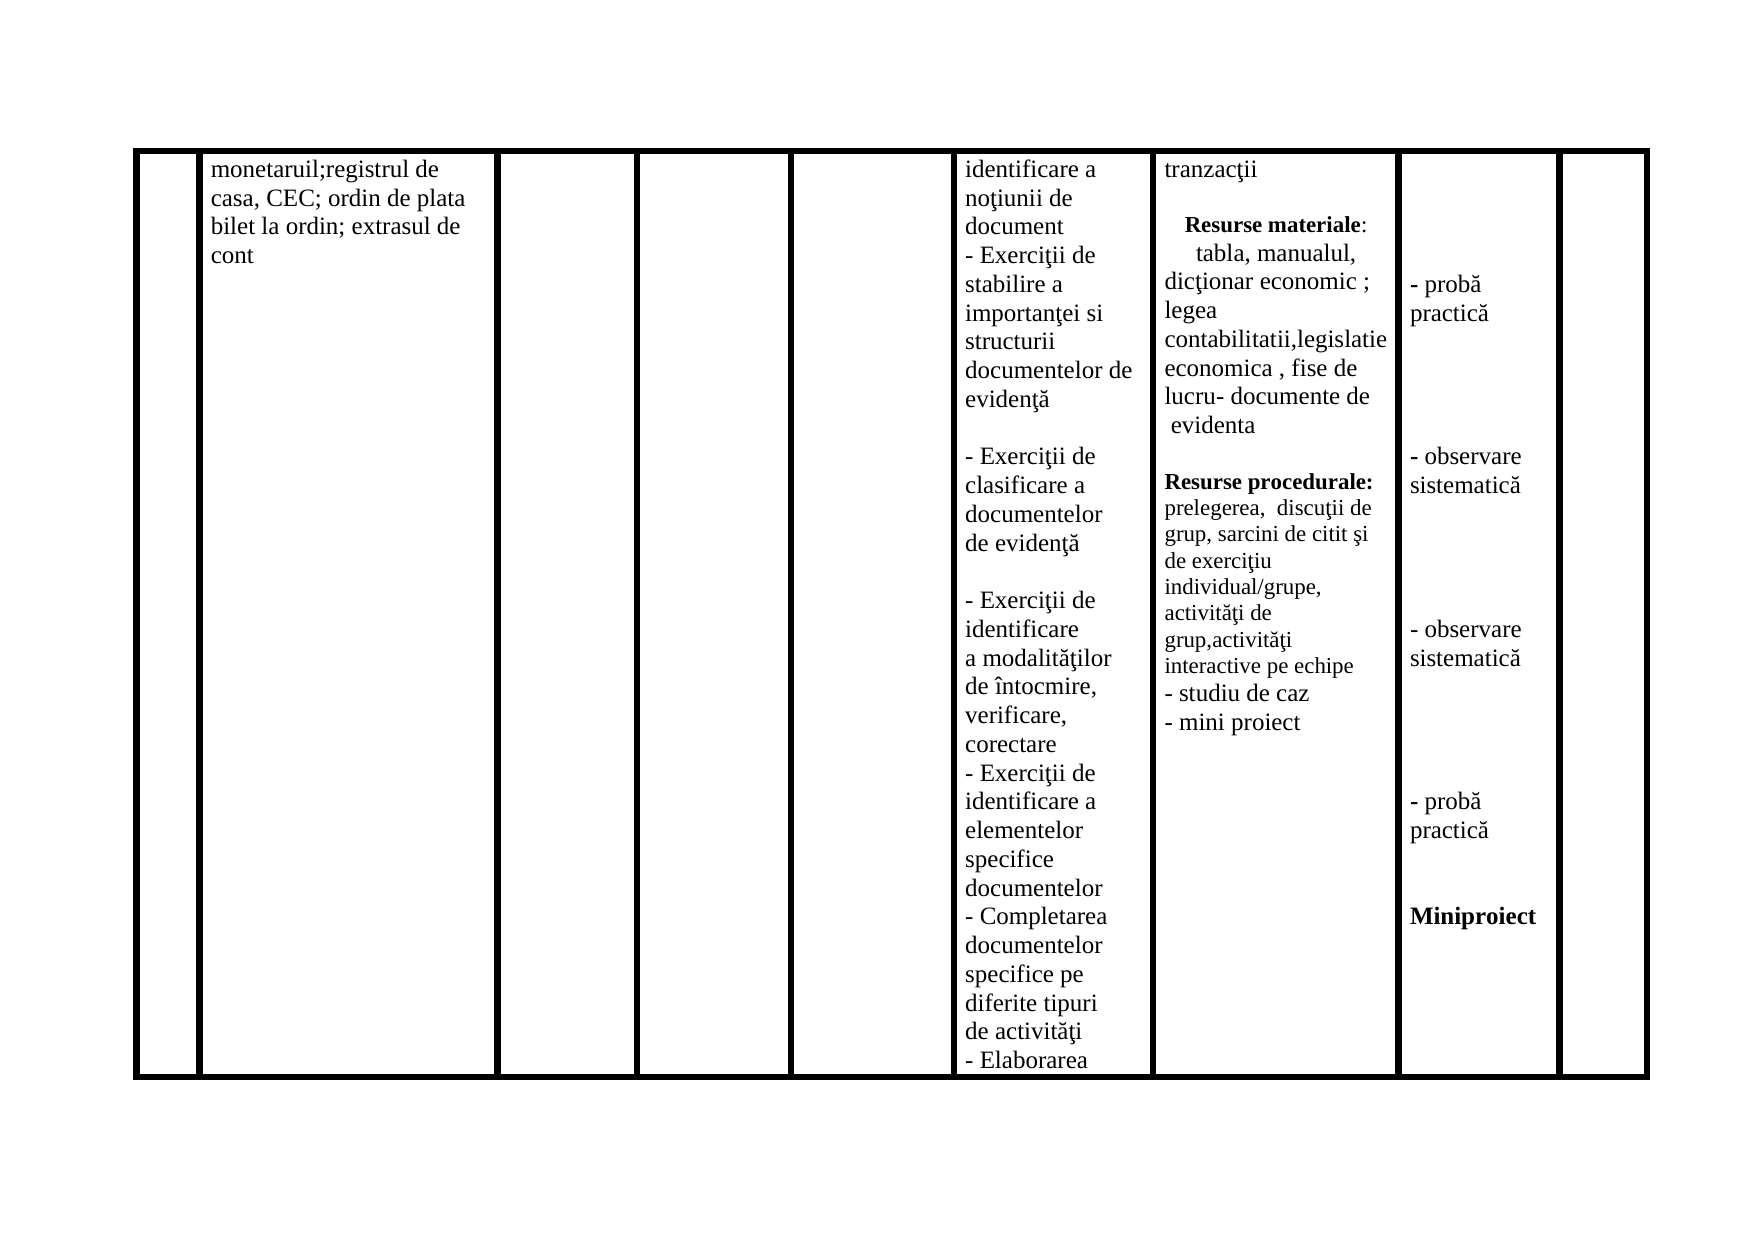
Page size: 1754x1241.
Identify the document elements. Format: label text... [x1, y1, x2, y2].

table_cell [1563, 154, 1644, 1074]
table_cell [1156, 154, 1395, 1074]
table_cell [501, 154, 634, 1074]
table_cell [1402, 154, 1556, 1074]
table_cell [957, 154, 1150, 1074]
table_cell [794, 154, 951, 1074]
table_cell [640, 154, 788, 1074]
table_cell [203, 154, 494, 1074]
table_cell 1 [140, 154, 196, 1074]
